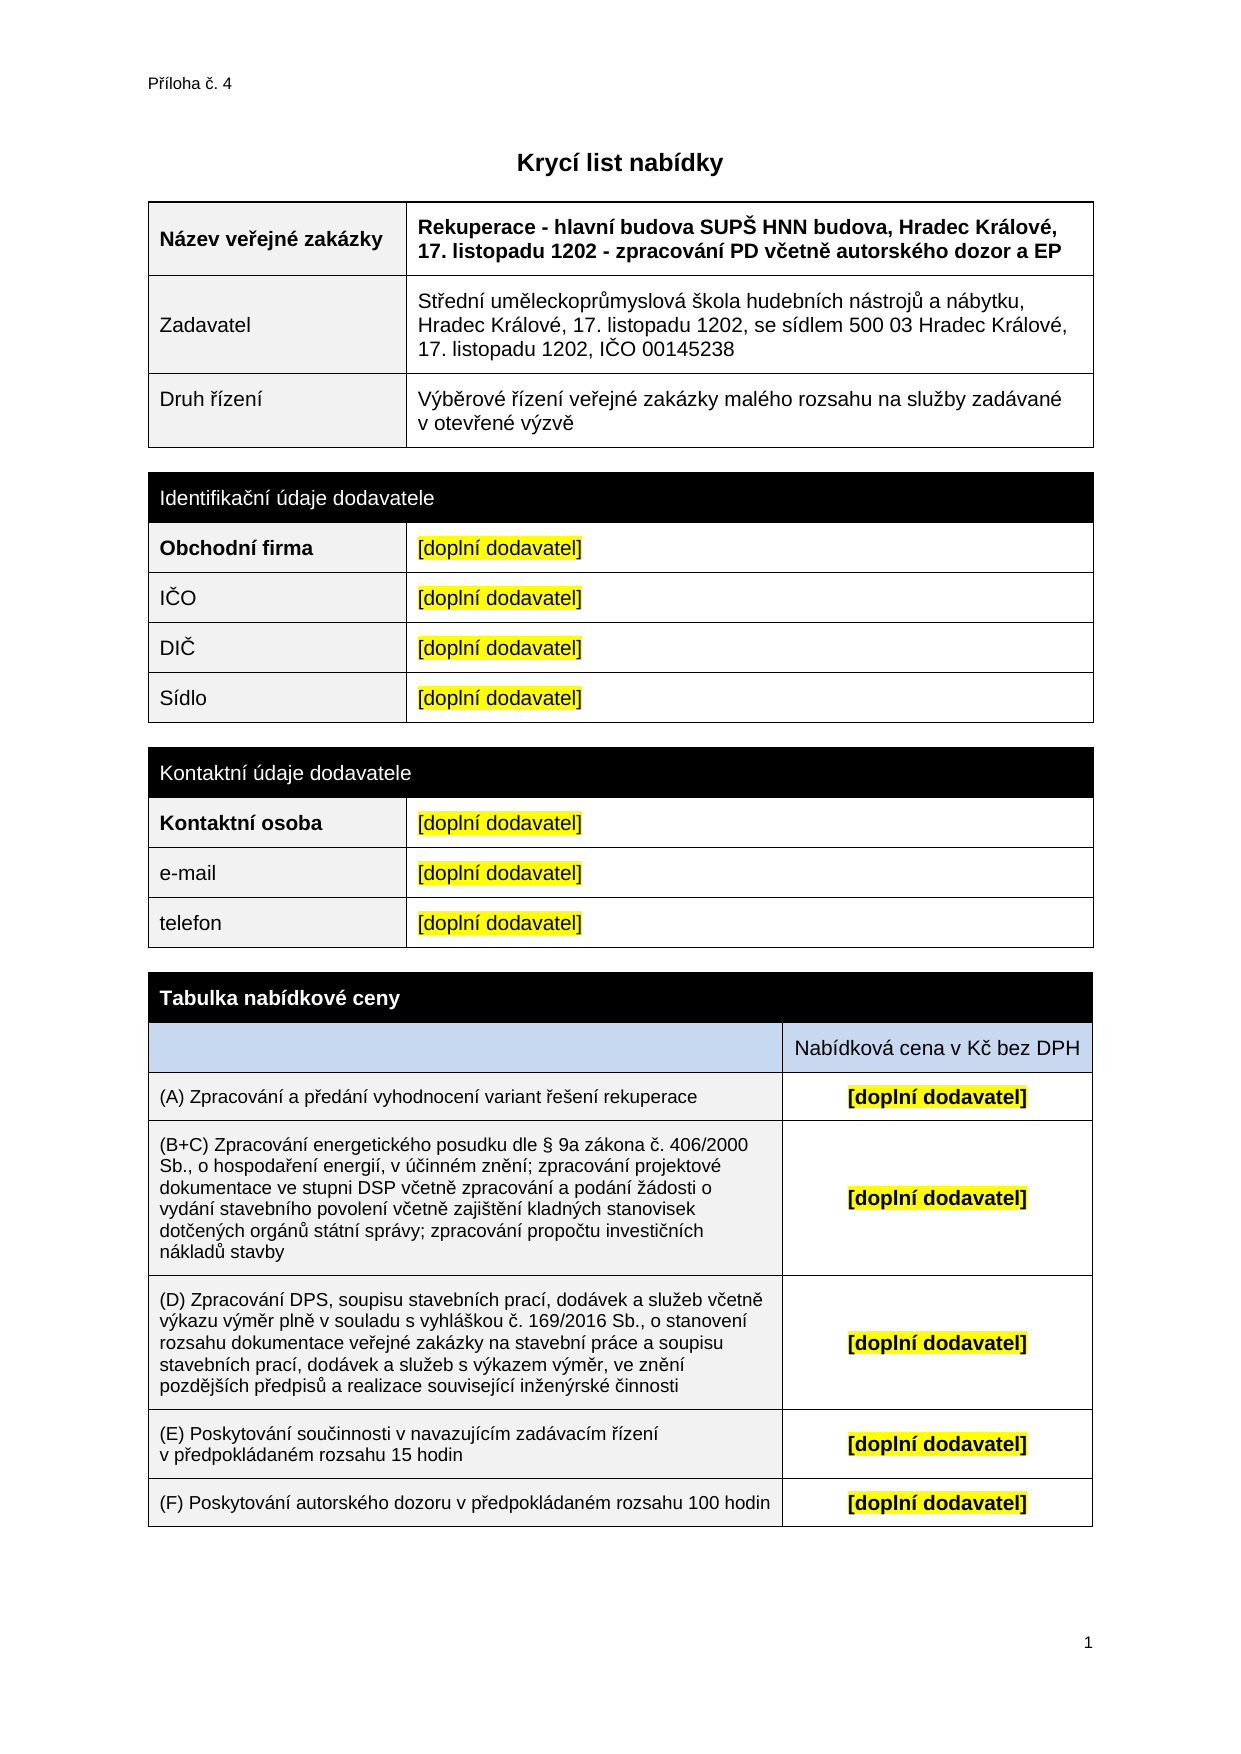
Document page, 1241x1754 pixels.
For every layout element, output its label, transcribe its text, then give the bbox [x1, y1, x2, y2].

table_cell [doplní dodavatel] [407, 848, 1093, 897]
table_header Tabulka nabídkové ceny [149, 973, 1092, 1022]
table_cell Nabídková cena v Kč bez DPH [783, 1023, 1092, 1072]
table_cell [149, 1023, 782, 1072]
table_cell [doplní dodavatel] [407, 523, 1093, 572]
table_cell Střední uměleckoprůmyslová škola hudebních nástrojů a nábytku, Hradec Králové, 17. listopadu 1202, se sídlem 500 03 Hradec Králové, 17. listopadu 1202, IČO 00145238 [407, 276, 1093, 373]
table_cell Druh řízení [149, 374, 406, 447]
table_cell (F) Poskytování autorského dozoru v předpokládaném rozsahu 100 hodin [149, 1479, 782, 1526]
table_cell [doplní dodavatel] [407, 573, 1093, 622]
table_cell Zadavatel [149, 276, 406, 373]
table_cell [doplní dodavatel] [783, 1479, 1092, 1526]
table_cell [doplní dodavatel] [783, 1276, 1092, 1409]
table_cell Výběrové řízení veřejné zakázky malého rozsahu na služby zadávané v otevřené výzvě [407, 374, 1093, 447]
table_cell [doplní dodavatel] [407, 798, 1093, 847]
table_cell IČO [149, 573, 406, 622]
table_cell (A) Zpracování a předání vyhodnocení variant řešení rekuperace [149, 1073, 782, 1120]
table_cell (B+C) Zpracování energetického posudku dle § 9a zákona č. 406/2000 Sb., o hospodaření energií, v účinném znění; zpracování projektové dokumentace ve stupni DSP včetně zpracování a podání žádosti o vydání stavebního povolení včetně zajištění kladných stanovisek dotčených orgánů státní správy; zpracování propočtu investičních nákladů stavby [149, 1121, 782, 1275]
table_cell e-mail [149, 848, 406, 897]
table_cell Sídlo [149, 673, 406, 722]
table_cell [doplní dodavatel] [783, 1121, 1092, 1275]
table_cell Obchodní firma [149, 523, 406, 572]
table_cell Kontaktní osoba [149, 798, 406, 847]
table_cell (D) Zpracování DPS, soupisu stavebních prací, dodávek a služeb včetně výkazu výměr plně v souladu s vyhláškou č. 169/2016 Sb., o stanovení rozsahu dokumentace veřejné zakázky na stavební práce a soupisu stavebních prací, dodávek a služeb s výkazem výměr, ve znění pozdějších předpisů a realizace související inženýrské činnosti [149, 1276, 782, 1409]
table_cell [doplní dodavatel] [407, 623, 1093, 672]
table_cell (E) Poskytování součinnosti v navazujícím zadávacím řízení v předpokládaném rozsahu 15 hodin [149, 1410, 782, 1478]
table_cell telefon [149, 898, 406, 947]
table_cell [doplní dodavatel] [783, 1410, 1092, 1478]
table_cell [doplní dodavatel] [407, 673, 1093, 722]
table_cell [doplní dodavatel] [407, 898, 1093, 947]
text Krycí list nabídky [148, 148, 1093, 176]
table_cell DIČ [149, 623, 406, 672]
table_header Rekuperace - hlavní budova SUPŠ HNN budova, Hradec Králové, 17. listopadu 1202 - zpracování PD včetně autorského dozor a EP [407, 203, 1093, 275]
table_header Název veřejné zakázky [149, 203, 406, 275]
table_header Identifikační údaje dodavatele [149, 473, 1093, 522]
table_header Kontaktní údaje dodavatele [149, 748, 1093, 797]
table_cell [doplní dodavatel] [783, 1073, 1092, 1120]
